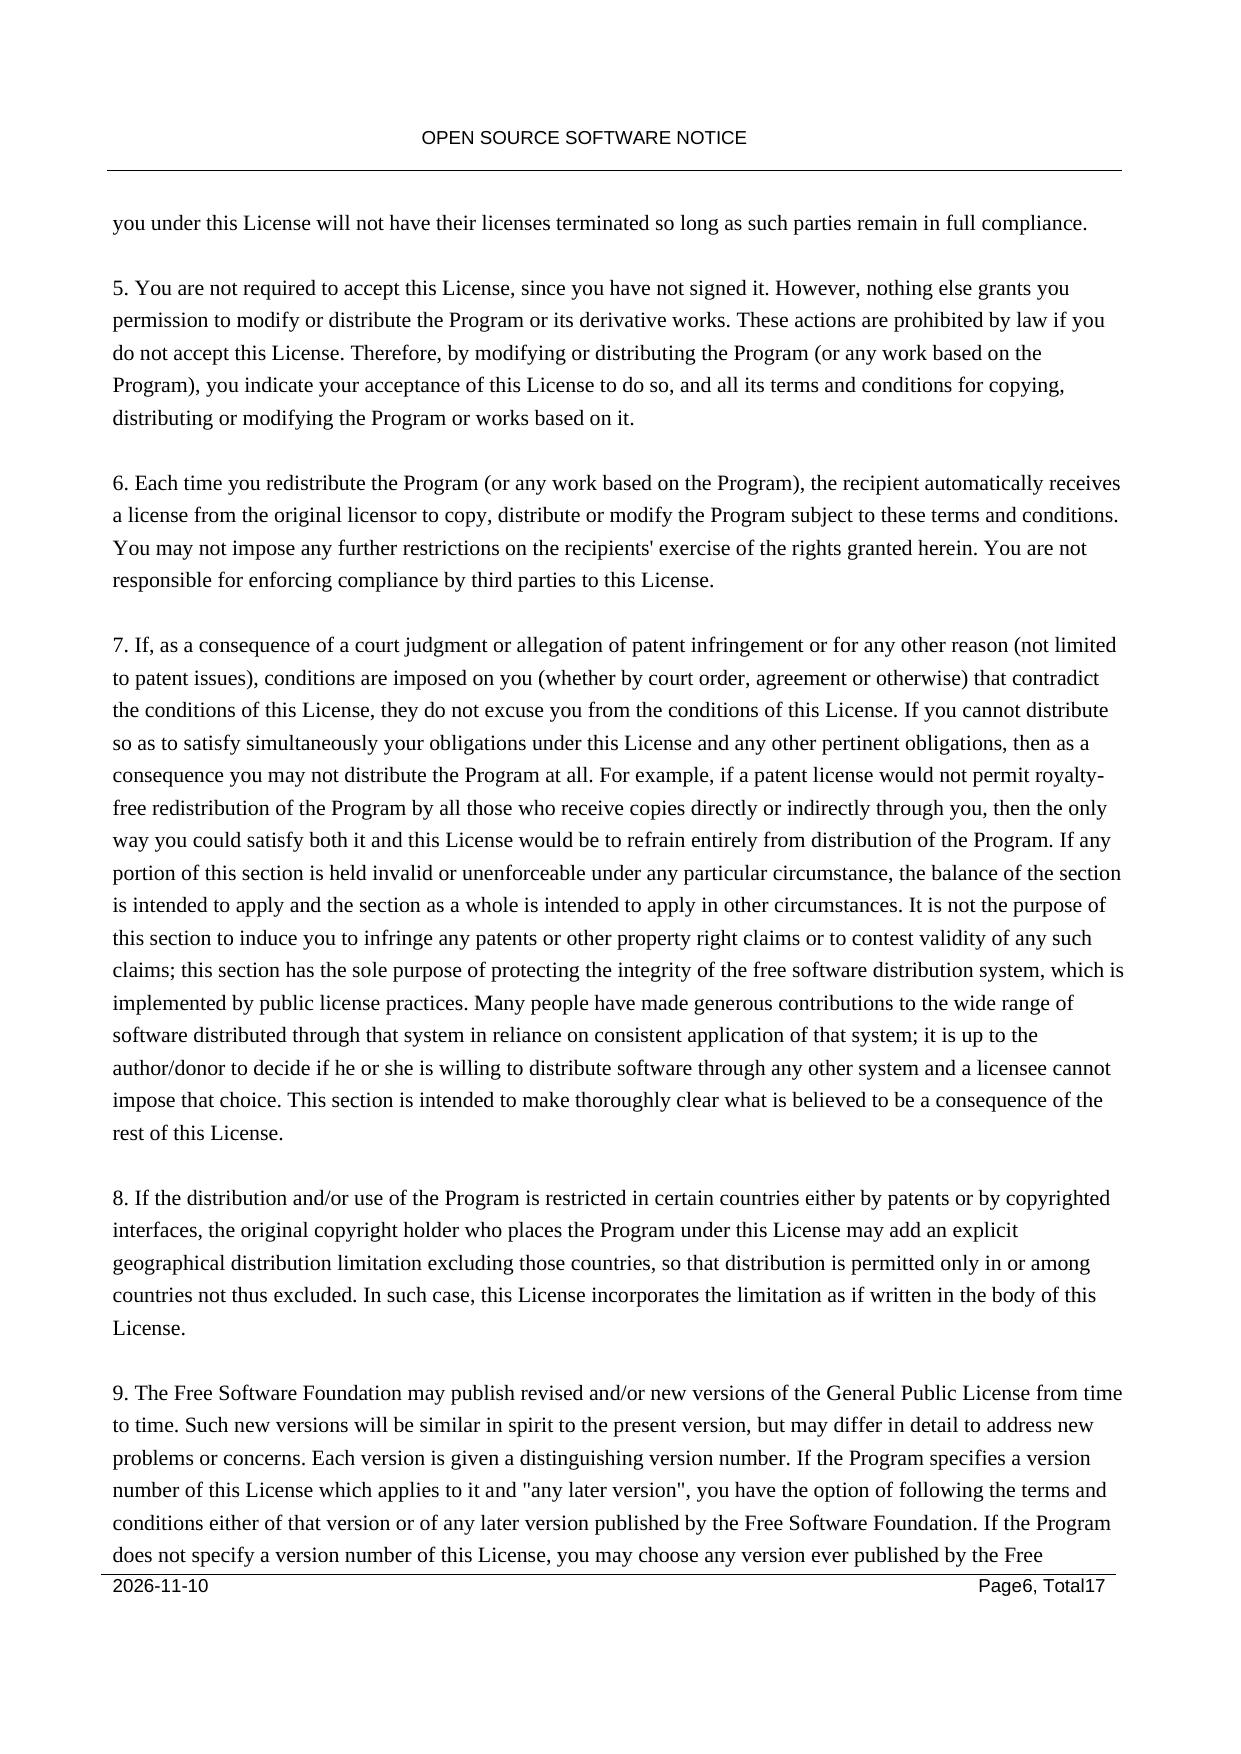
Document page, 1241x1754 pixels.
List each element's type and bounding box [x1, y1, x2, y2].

text [112, 206, 1128, 1571]
